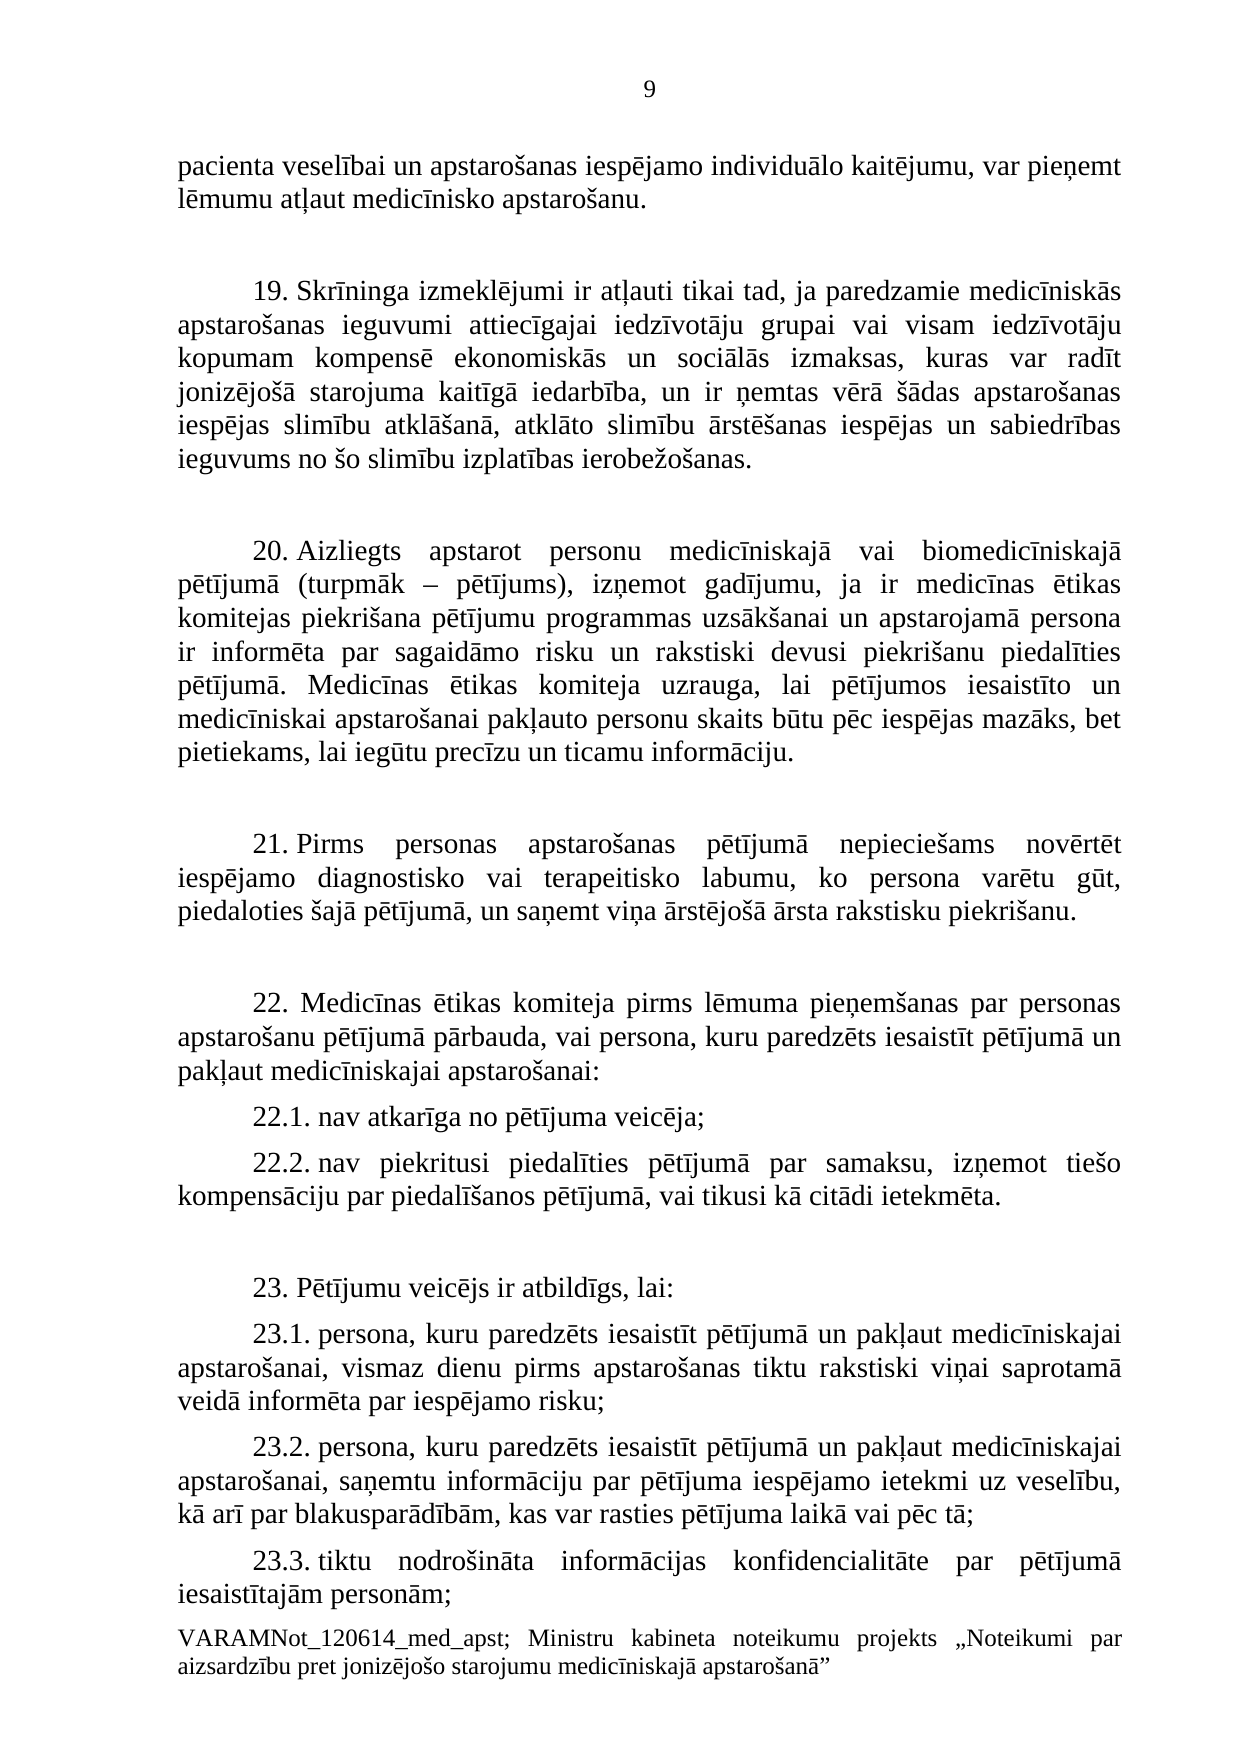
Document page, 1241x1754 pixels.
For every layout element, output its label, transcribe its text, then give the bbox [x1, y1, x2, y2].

text 23.2. persona, kuru paredzēts iesaistīt pētījumā un pakļaut medicīniskajai apstarošanai, saņemtu informāciju par pētījuma iespējamo ietekmi uz veselību, kā arī par blakusparādībām, kas var rasties pētījuma laikā vai pēc tā; [177, 1429, 1122, 1530]
text 21. Pirms personas apstarošanas pētījumā nepieciešams novērtēt iespējamo diagnostisko vai terapeitisko labumu, ko persona varētu gūt, piedaloties šajā pētījumā, un saņemt viņa ārstējošā ārsta rakstisku piekrišanu. [177, 826, 1122, 927]
text 20. Aizliegts apstarot personu medicīniskajā vai biomedicīniskajā pētījumā (turpmāk – pētījums), izņemot gadījumu, ja ir medicīnas ētikas komitejas piekrišana pētījumu programmas uzsākšanai un apstarojamā persona ir informēta par sagaidāmo risku un rakstiski devusi piekrišanu piedalīties pētījumā. Medicīnas ētikas komiteja uzrauga, lai pētījumos iesaistīto un medicīniskai apstarošanai pakļauto personu skaits būtu pēc iespējas mazāks, bet pietiekams, lai iegūtu precīzu un ticamu informāciju. [177, 533, 1122, 768]
text 22.2. nav piekritusi piedalīties pētījumā par samaksu, izņemot tiešo kompensāciju par piedalīšanos pētījumā, vai tikusi kā citādi ietekmēta. [177, 1145, 1122, 1212]
text 23.1. persona, kuru paredzēts iesaistīt pētījumā un pakļaut medicīniskajai apstarošanai, vismaz dienu pirms apstarošanas tiktu rakstiski viņai saprotamā veidā informēta par iespējamo risku; [177, 1316, 1122, 1417]
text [177, 148, 1122, 215]
text 22.1. nav atkarīga no pētījuma veicēja; [177, 1099, 1122, 1132]
text 23. Pētījumu veicējs ir atbildīgs, lai: [177, 1270, 1122, 1304]
text 19. Skrīninga izmeklējumi ir atļauti tikai tad, ja paredzamie medicīniskās apstarošanas ieguvumi attiecīgajai iedzīvotāju grupai vai visam iedzīvotāju kopumam kompensē ekonomiskās un sociālās izmaksas, kuras var radīt jonizējošā starojuma kaitīgā iedarbība, un ir ņemtas vērā šādas apstarošanas iespējas slimību atklāšanā, atklāto slimību ārstēšanas iespējas un sabiedrības ieguvums no šo slimību izplatības ierobežošanas. [177, 273, 1122, 474]
text 23.3. tiktu nodrošināta informācijas konfidencialitāte par pētījumā iesaistītajām personām; [177, 1543, 1122, 1610]
text 22. Medicīnas ētikas komiteja pirms lēmuma pieņemšanas par personas apstarošanu pētījumā pārbauda, vai persona, kuru paredzēts iesaistīt pētījumā un pakļaut medicīniskajai apstarošanai: [177, 986, 1122, 1086]
